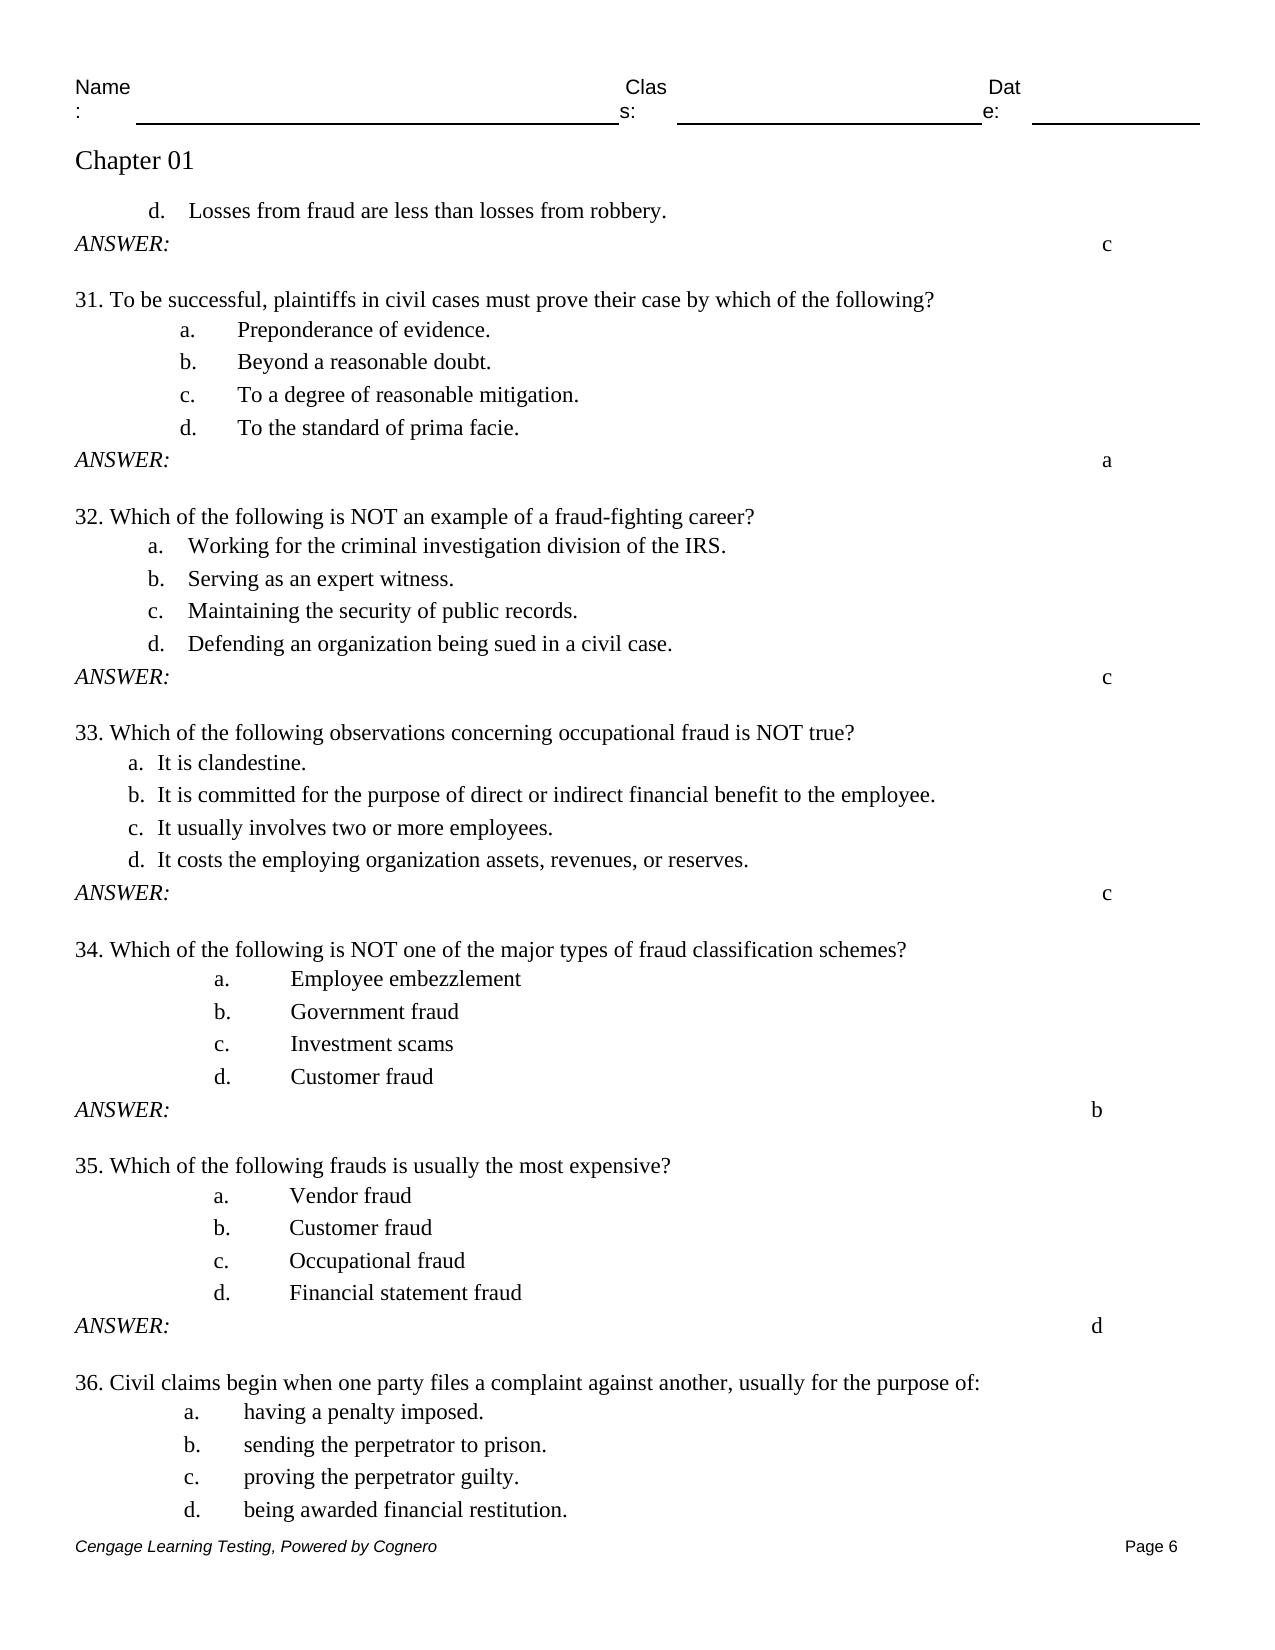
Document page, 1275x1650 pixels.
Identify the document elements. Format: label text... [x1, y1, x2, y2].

table_header 31. To be successful, plaintiffs in civil cases must prove their case by which of the following? [75, 313, 1200, 476]
table_header 34. Which of the following is NOT one of the major types of fraud classification schemes? [75, 962, 1200, 1125]
table_header 32. Which of the following is NOT an example of a fraud-fighting career? [75, 529, 1200, 692]
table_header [75, 194, 1200, 259]
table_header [75, 1395, 1200, 1525]
table_header 33. Which of the following observations concerning occupational fraud is NOT true? [75, 746, 1200, 909]
table_header 35. Which of the following frauds is usually the most expensive? [75, 1178, 1200, 1342]
